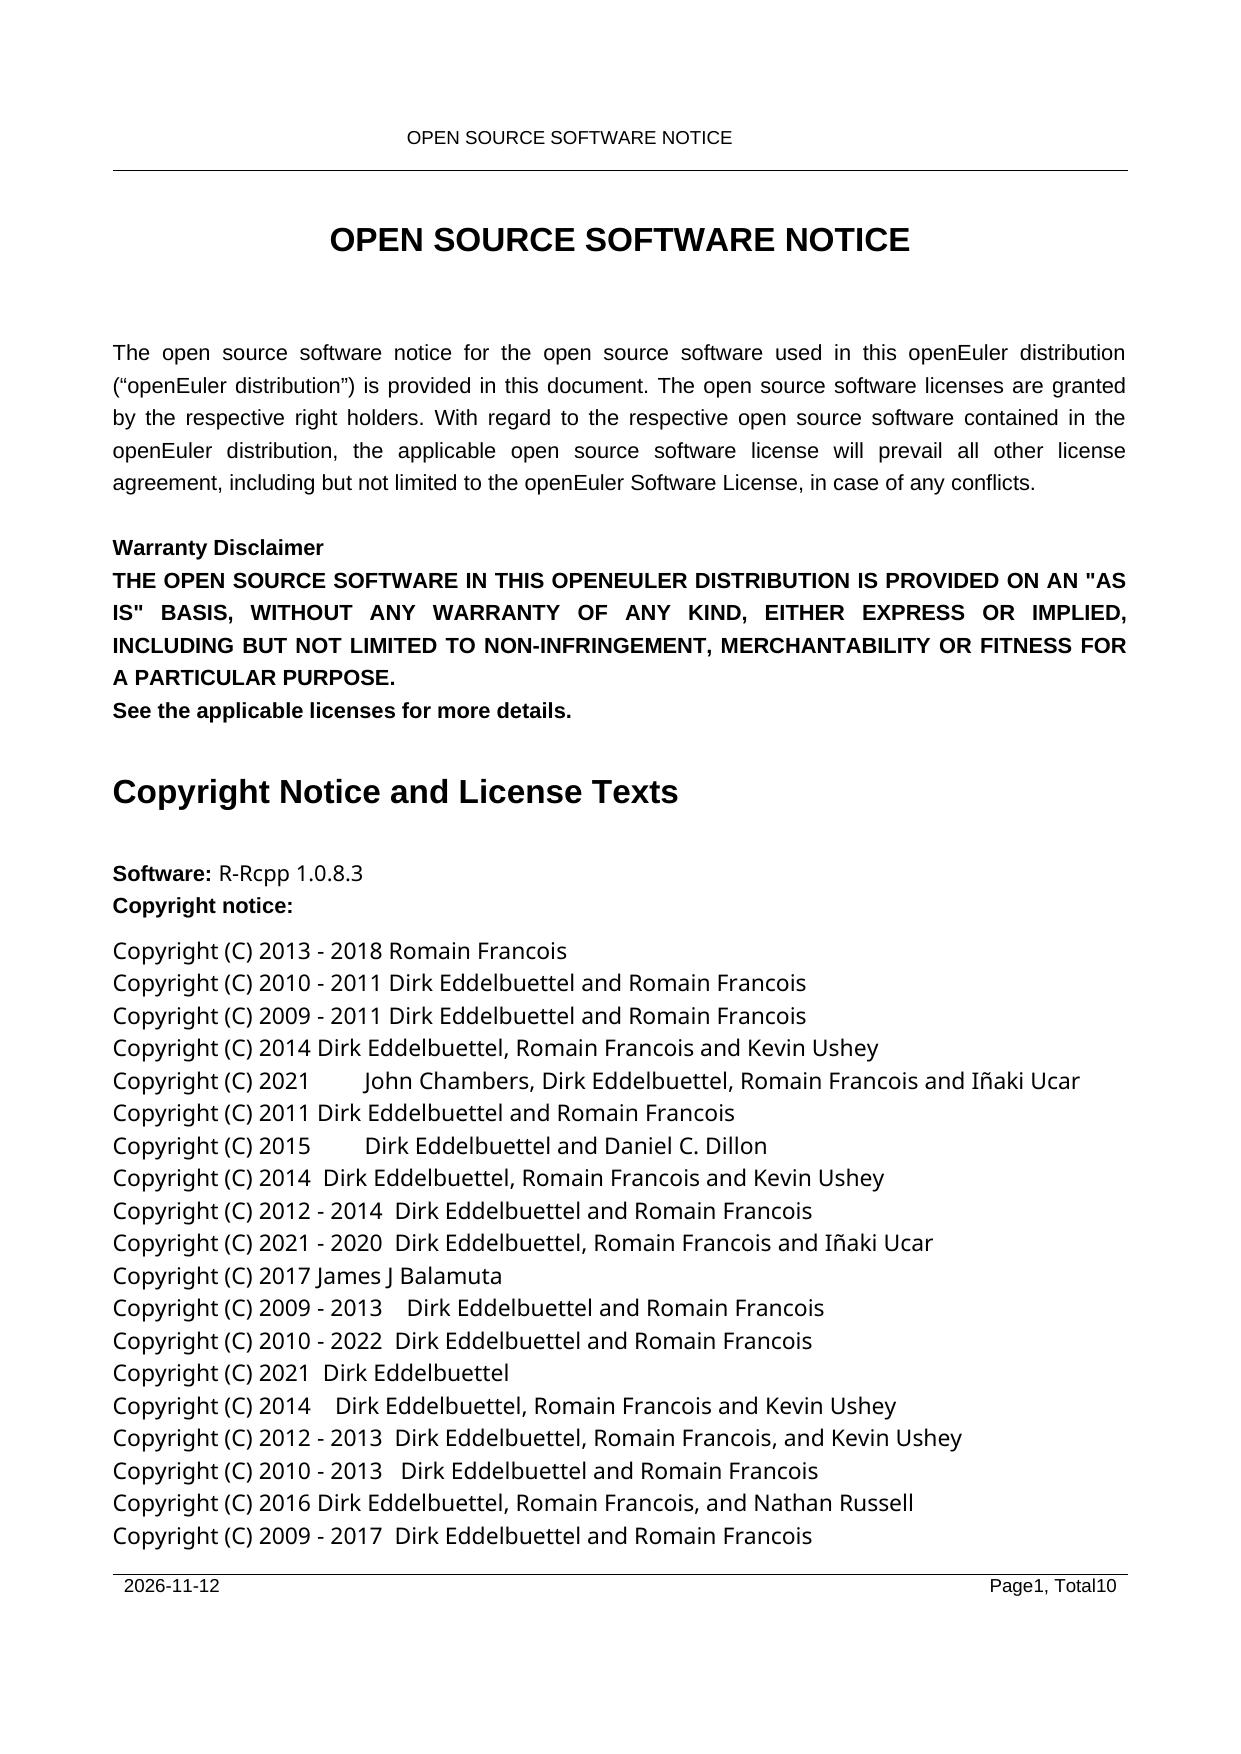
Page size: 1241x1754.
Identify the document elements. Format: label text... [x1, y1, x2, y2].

text Copyright Notice and License Texts [112, 759, 1128, 824]
text OPEN SOURCE SOFTWARE NOTICE [112, 206, 1128, 271]
text Warranty Disclaimer [112, 531, 1128, 564]
text THE OPEN SOURCE SOFTWARE IN THIS OPENEULER DISTRIBUTION IS PROVIDED ON AN "AS IS" BASIS, WITHOUT ANY WARRANTY OF ANY KIND, EITHER EXPRESS OR IMPLIED, INCLUDING BUT NOT LIMITED TO NON-INFRINGEMENT, MERCHANTABILITY OR FITNESS FOR A PARTICULAR PURPOSE. See the applicable licenses for more details. [112, 564, 1128, 726]
text The open source software notice for the open source software used in this openEuler distribution (“openEuler distribution”) is provided in this document. The open source software licenses are granted by the respective right holders. With regard to the respective open source software contained in the openEuler distribution, the applicable open source software license will prevail all other license agreement, including but not limited to the openEuler Software License, in case of any conflicts. [112, 336, 1128, 499]
title Software: R-Rcpp 1.0.8.3 [112, 856, 1128, 889]
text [112, 934, 1128, 1551]
text Copyright notice: [112, 889, 1128, 921]
